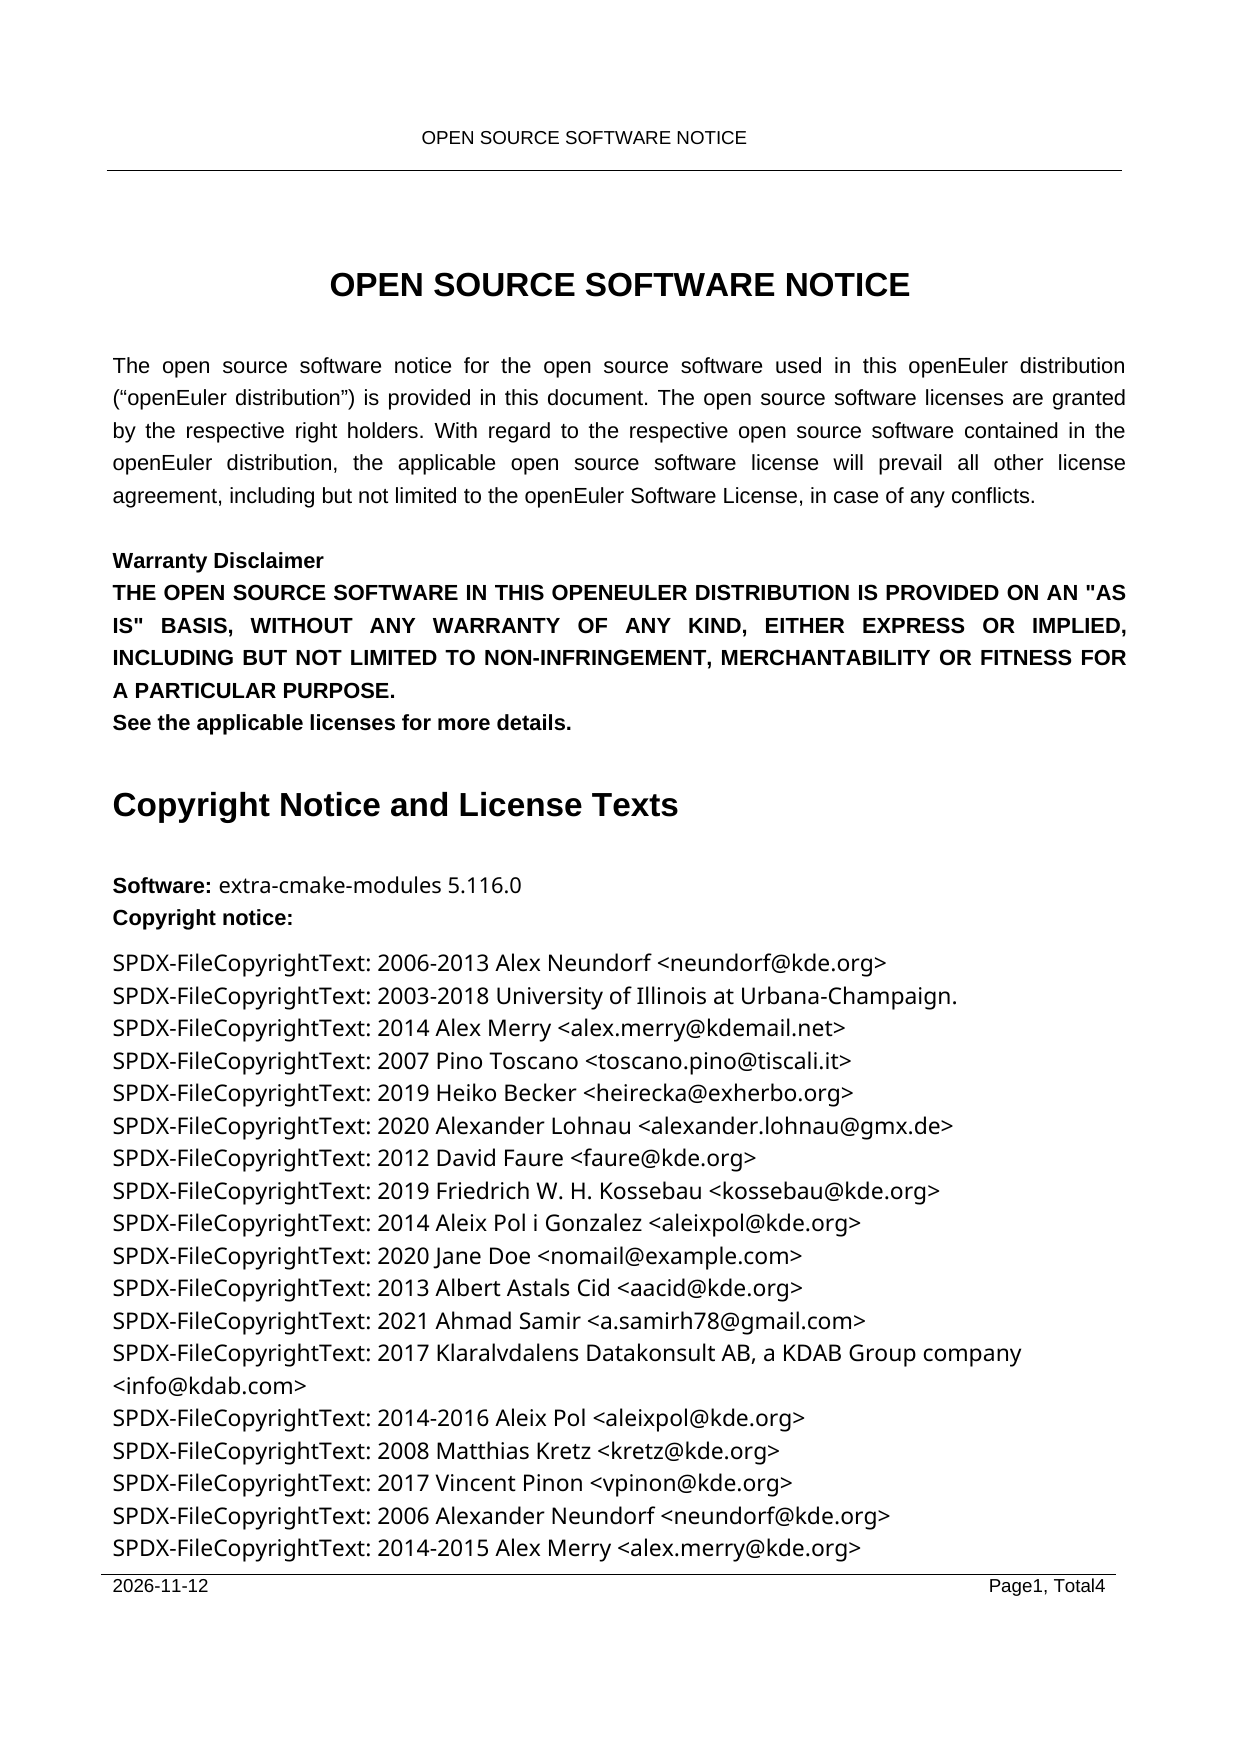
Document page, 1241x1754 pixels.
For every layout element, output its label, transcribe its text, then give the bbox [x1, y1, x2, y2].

text Copyright notice: [112, 901, 1128, 934]
text Copyright Notice and License Texts [112, 771, 1128, 836]
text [112, 947, 1128, 1564]
text Warranty Disclaimer [112, 544, 1128, 576]
text OPEN SOURCE SOFTWARE NOTICE [112, 251, 1128, 316]
title Software: extra-cmake-modules 5.116.0 [112, 869, 1128, 901]
text THE OPEN SOURCE SOFTWARE IN THIS OPENEULER DISTRIBUTION IS PROVIDED ON AN "AS IS" BASIS, WITHOUT ANY WARRANTY OF ANY KIND, EITHER EXPRESS OR IMPLIED, INCLUDING BUT NOT LIMITED TO NON-INFRINGEMENT, MERCHANTABILITY OR FITNESS FOR A PARTICULAR PURPOSE. See the applicable licenses for more details. [112, 576, 1128, 739]
text The open source software notice for the open source software used in this openEuler distribution (“openEuler distribution”) is provided in this document. The open source software licenses are granted by the respective right holders. With regard to the respective open source software contained in the openEuler distribution, the applicable open source software license will prevail all other license agreement, including but not limited to the openEuler Software License, in case of any conflicts. [112, 349, 1128, 511]
